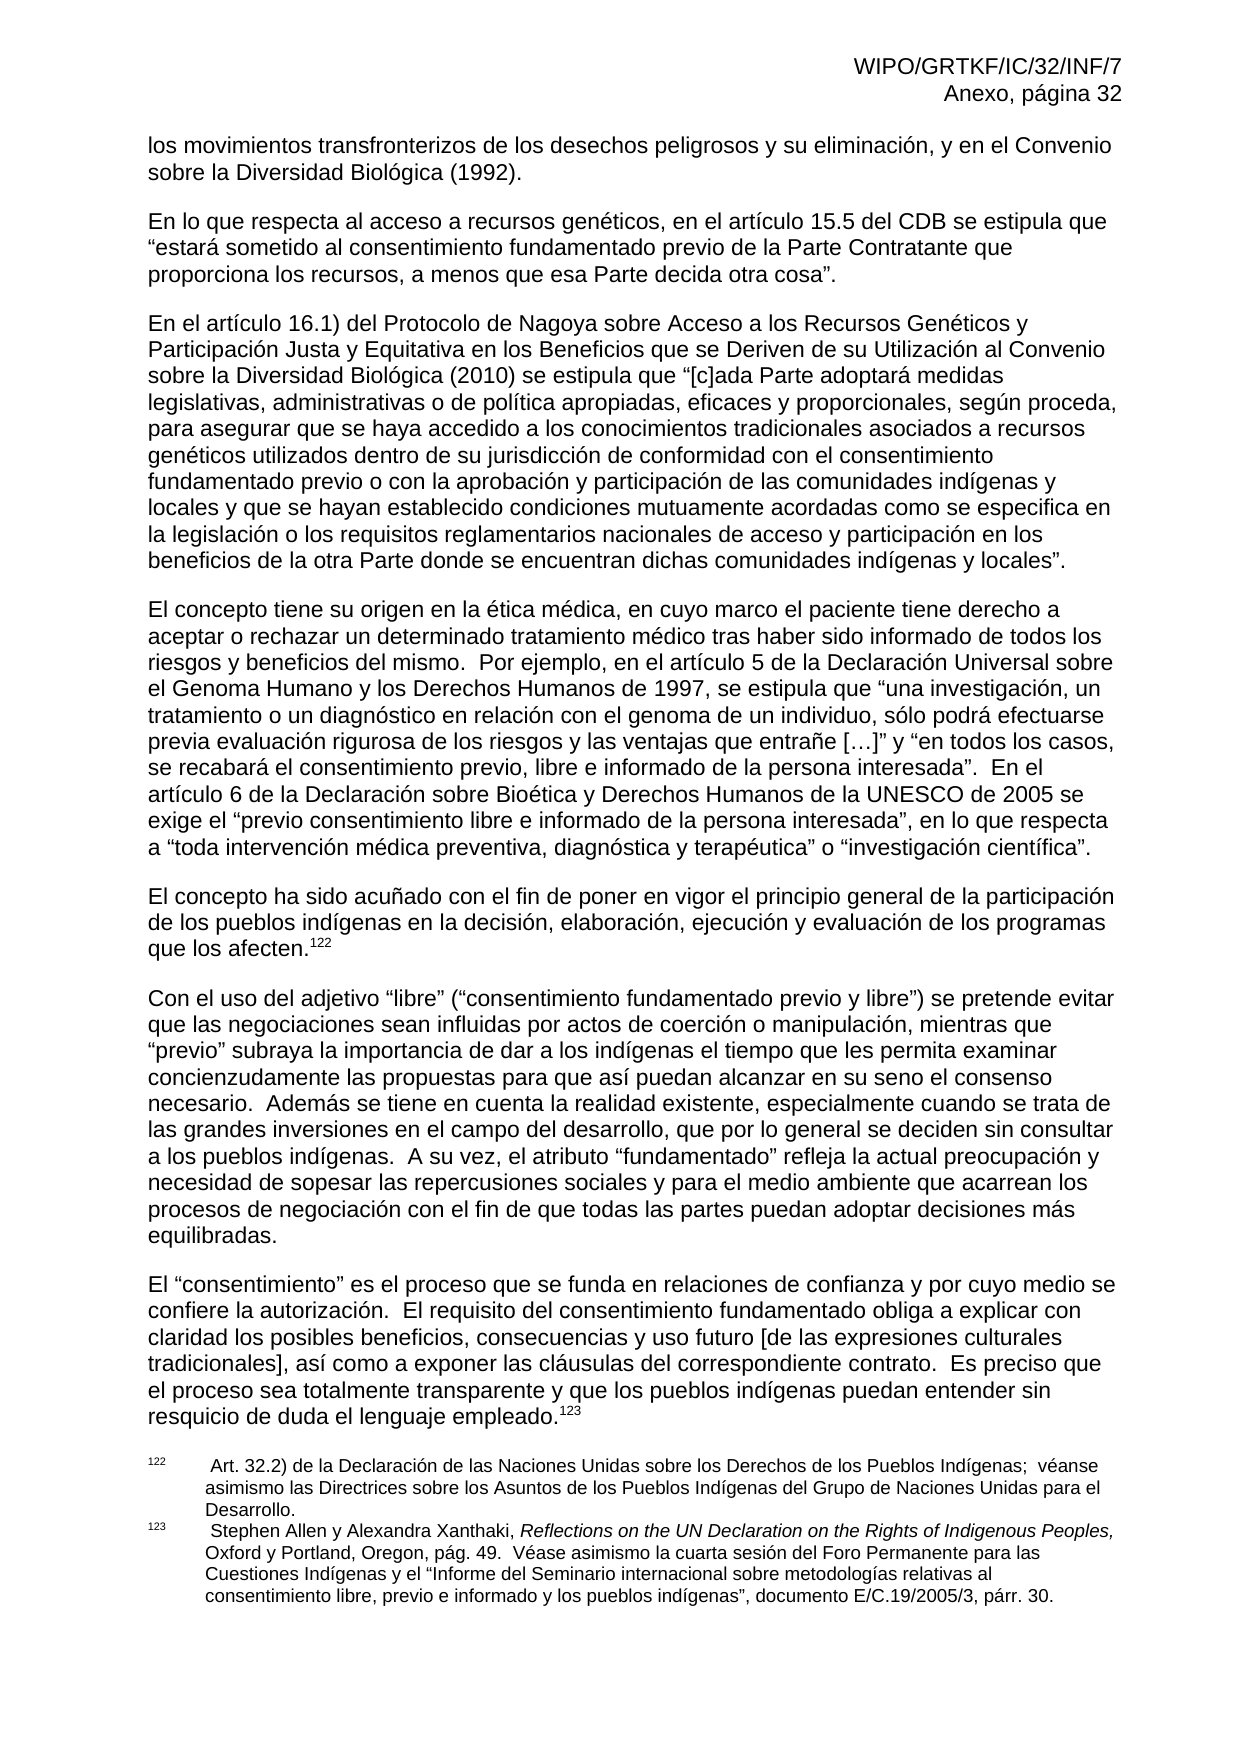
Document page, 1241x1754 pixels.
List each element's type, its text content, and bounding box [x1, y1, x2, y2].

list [148, 132, 1122, 185]
list El “consentimiento” es el proceso que se funda en relaciones de confianza y por cuyo medio se confiere la autorización. El requisito del consentimiento fundamentado obliga a explicar con claridad los posibles beneficios, consecuencias y uso futuro [de las expresiones culturales tradicionales], así como a exponer las cláusulas del correspondiente contrato. Es preciso que el proceso sea totalmente transparente y que los pueblos indígenas puedan entender sin resquicio de duda el lenguaje empleado. [148, 1271, 1122, 1429]
list El concepto tiene su origen en la ética médica, en cuyo marco el paciente tiene derecho a aceptar o rechazar un determinado tratamiento médico tras haber sido informado de todos los riesgos y beneficios del mismo. Por ejemplo, en el artículo 5 de la Declaración Universal sobre el Genoma Humano y los Derechos Humanos de 1997, se estipula que “una investigación, un tratamiento o un diagnóstico en relación con el genoma de un individuo, sólo podrá efectuarse previa evaluación rigurosa de los riesgos y las ventajas que entrañe […]” y “en todos los casos, se recabará el consentimiento previo, libre e informado de la persona interesada”. En el artículo 6 de la Declaración sobre Bioética y Derechos Humanos de la UNESCO de 2005 se exige el “previo consentimiento libre e informado de la persona interesada”, en lo que respecta a “toda intervención médica preventiva, diagnóstica y terapéutica” o “investigación científica”. [148, 596, 1122, 860]
list En el artículo 16.1) del Protocolo de Nagoya sobre Acceso a los Recursos Genéticos y Participación Justa y Equitativa en los Beneficios que se Deriven de su Utilización al Convenio sobre la Diversidad Biológica (2010) se estipula que “[c]ada Parte adoptará medidas legislativas, administrativas o de política apropiadas, eficaces y proporcionales, según proceda, para asegurar que se haya accedido a los conocimientos tradicionales asociados a recursos genéticos utilizados dentro de su jurisdicción de conformidad con el consentimiento fundamentado previo o con la aprobación y participación de las comunidades indígenas y locales y que se hayan establecido condiciones mutuamente acordadas como se especifica en la legislación o los requisitos reglamentarios nacionales de acceso y participación en los beneficios de la otra Parte donde se encuentran dichas comunidades indígenas y locales”. [148, 310, 1122, 573]
list Con el uso del adjetivo “libre” (“consentimiento fundamentado previo y libre”) se pretende evitar que las negociaciones sean influidas por actos de coerción o manipulación, mientras que “previo” subraya la importancia de dar a los indígenas el tiempo que les permita examinar concienzudamente las propuestas para que así puedan alcanzar en su seno el consenso necesario. Además se tiene en cuenta la realidad existente, especialmente cuando se trata de las grandes inversiones en el campo del desarrollo, que por lo general se deciden sin consultar a los pueblos indígenas. A su vez, el atributo “fundamentado” refleja la actual preocupación y necesidad de sopesar las repercusiones sociales y para el medio ambiente que acarrean los procesos de negociación con el fin de que todas las partes puedan adoptar decisiones más equilibradas. [148, 985, 1122, 1248]
list En lo que respecta al acceso a recursos genéticos, en el artículo 15.5 del CDB se estipula que “estará sometido al consentimiento fundamentado previo de la Parte Contratante que proporciona los recursos, a menos que esa Parte decida otra cosa”. [148, 208, 1122, 287]
list El concepto ha sido acuñado con el fin de poner en vigor el principio general de la participación de los pueblos indígenas en la decisión, elaboración, ejecución y evaluación de los programas que los afecten. [148, 883, 1122, 962]
